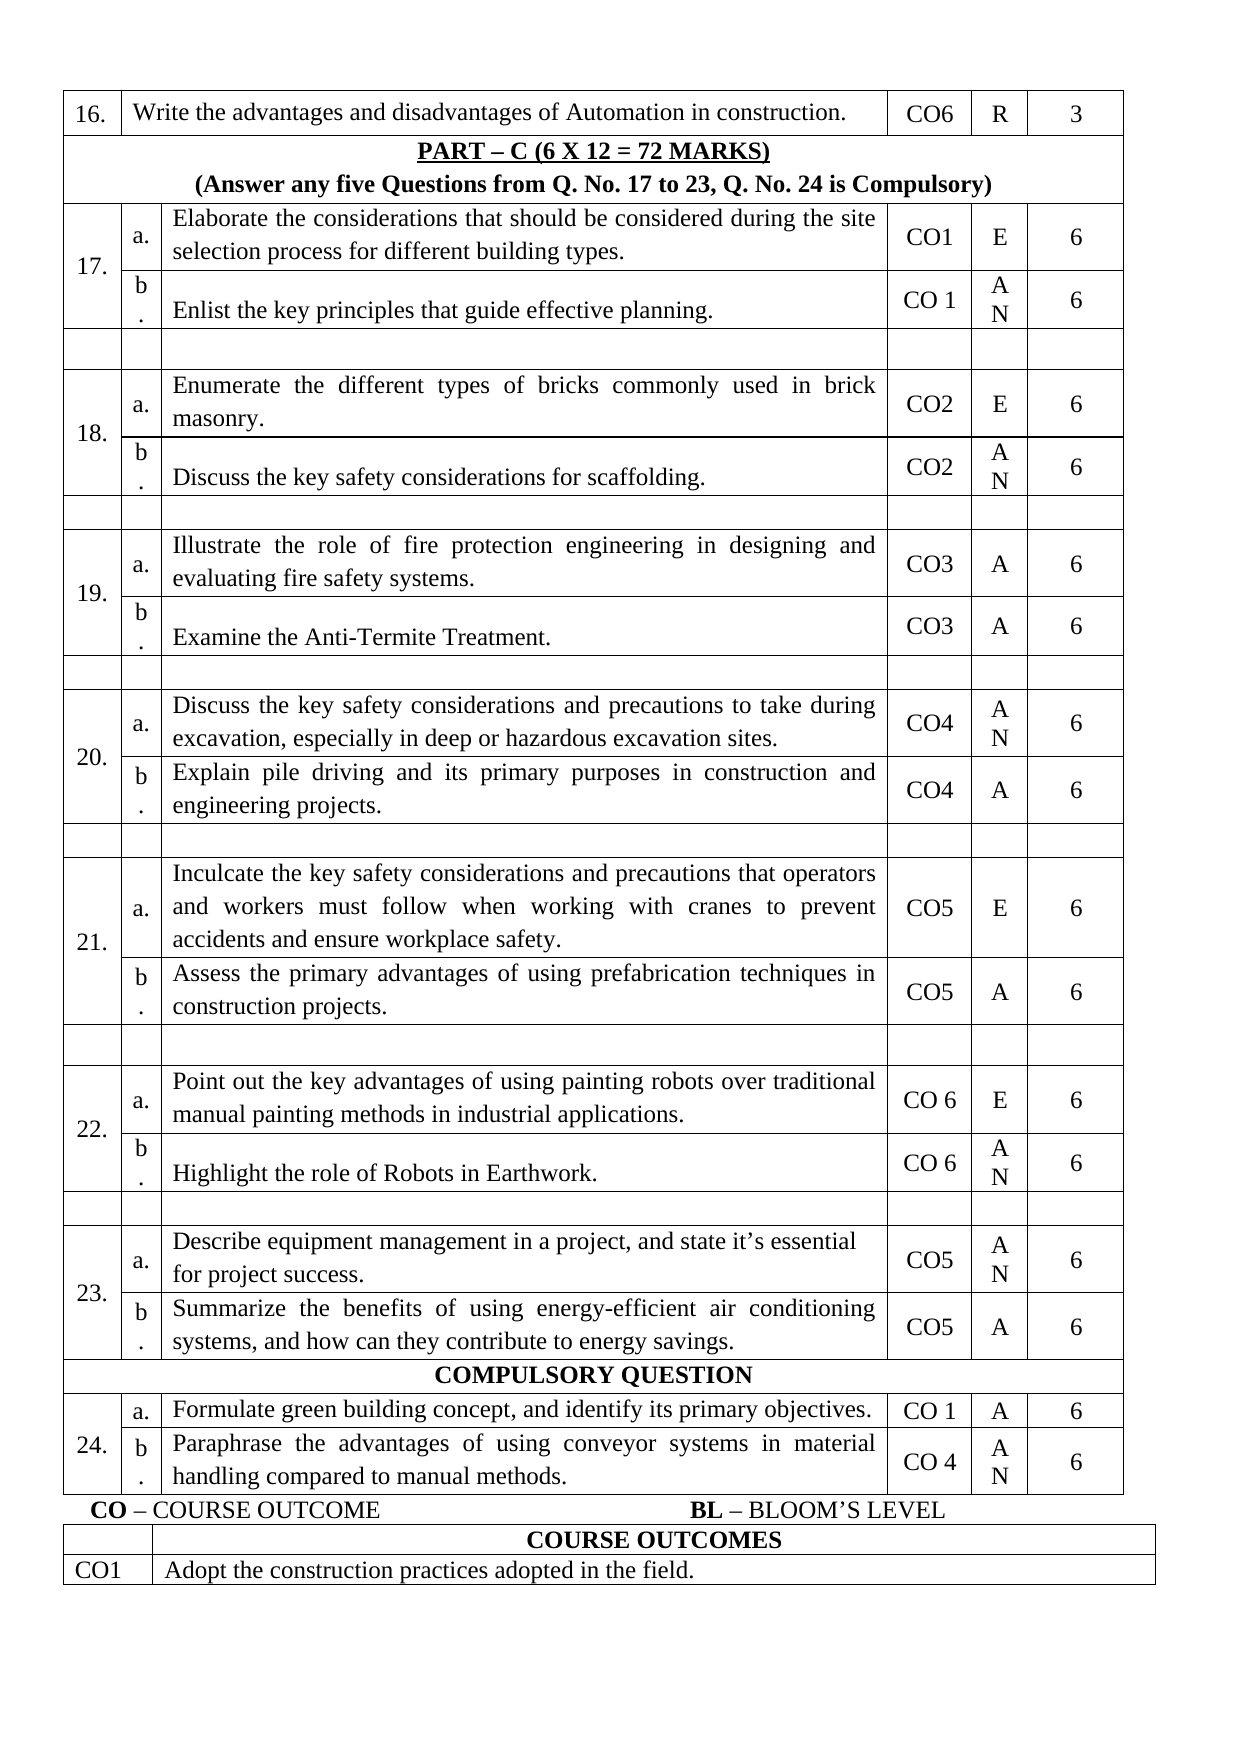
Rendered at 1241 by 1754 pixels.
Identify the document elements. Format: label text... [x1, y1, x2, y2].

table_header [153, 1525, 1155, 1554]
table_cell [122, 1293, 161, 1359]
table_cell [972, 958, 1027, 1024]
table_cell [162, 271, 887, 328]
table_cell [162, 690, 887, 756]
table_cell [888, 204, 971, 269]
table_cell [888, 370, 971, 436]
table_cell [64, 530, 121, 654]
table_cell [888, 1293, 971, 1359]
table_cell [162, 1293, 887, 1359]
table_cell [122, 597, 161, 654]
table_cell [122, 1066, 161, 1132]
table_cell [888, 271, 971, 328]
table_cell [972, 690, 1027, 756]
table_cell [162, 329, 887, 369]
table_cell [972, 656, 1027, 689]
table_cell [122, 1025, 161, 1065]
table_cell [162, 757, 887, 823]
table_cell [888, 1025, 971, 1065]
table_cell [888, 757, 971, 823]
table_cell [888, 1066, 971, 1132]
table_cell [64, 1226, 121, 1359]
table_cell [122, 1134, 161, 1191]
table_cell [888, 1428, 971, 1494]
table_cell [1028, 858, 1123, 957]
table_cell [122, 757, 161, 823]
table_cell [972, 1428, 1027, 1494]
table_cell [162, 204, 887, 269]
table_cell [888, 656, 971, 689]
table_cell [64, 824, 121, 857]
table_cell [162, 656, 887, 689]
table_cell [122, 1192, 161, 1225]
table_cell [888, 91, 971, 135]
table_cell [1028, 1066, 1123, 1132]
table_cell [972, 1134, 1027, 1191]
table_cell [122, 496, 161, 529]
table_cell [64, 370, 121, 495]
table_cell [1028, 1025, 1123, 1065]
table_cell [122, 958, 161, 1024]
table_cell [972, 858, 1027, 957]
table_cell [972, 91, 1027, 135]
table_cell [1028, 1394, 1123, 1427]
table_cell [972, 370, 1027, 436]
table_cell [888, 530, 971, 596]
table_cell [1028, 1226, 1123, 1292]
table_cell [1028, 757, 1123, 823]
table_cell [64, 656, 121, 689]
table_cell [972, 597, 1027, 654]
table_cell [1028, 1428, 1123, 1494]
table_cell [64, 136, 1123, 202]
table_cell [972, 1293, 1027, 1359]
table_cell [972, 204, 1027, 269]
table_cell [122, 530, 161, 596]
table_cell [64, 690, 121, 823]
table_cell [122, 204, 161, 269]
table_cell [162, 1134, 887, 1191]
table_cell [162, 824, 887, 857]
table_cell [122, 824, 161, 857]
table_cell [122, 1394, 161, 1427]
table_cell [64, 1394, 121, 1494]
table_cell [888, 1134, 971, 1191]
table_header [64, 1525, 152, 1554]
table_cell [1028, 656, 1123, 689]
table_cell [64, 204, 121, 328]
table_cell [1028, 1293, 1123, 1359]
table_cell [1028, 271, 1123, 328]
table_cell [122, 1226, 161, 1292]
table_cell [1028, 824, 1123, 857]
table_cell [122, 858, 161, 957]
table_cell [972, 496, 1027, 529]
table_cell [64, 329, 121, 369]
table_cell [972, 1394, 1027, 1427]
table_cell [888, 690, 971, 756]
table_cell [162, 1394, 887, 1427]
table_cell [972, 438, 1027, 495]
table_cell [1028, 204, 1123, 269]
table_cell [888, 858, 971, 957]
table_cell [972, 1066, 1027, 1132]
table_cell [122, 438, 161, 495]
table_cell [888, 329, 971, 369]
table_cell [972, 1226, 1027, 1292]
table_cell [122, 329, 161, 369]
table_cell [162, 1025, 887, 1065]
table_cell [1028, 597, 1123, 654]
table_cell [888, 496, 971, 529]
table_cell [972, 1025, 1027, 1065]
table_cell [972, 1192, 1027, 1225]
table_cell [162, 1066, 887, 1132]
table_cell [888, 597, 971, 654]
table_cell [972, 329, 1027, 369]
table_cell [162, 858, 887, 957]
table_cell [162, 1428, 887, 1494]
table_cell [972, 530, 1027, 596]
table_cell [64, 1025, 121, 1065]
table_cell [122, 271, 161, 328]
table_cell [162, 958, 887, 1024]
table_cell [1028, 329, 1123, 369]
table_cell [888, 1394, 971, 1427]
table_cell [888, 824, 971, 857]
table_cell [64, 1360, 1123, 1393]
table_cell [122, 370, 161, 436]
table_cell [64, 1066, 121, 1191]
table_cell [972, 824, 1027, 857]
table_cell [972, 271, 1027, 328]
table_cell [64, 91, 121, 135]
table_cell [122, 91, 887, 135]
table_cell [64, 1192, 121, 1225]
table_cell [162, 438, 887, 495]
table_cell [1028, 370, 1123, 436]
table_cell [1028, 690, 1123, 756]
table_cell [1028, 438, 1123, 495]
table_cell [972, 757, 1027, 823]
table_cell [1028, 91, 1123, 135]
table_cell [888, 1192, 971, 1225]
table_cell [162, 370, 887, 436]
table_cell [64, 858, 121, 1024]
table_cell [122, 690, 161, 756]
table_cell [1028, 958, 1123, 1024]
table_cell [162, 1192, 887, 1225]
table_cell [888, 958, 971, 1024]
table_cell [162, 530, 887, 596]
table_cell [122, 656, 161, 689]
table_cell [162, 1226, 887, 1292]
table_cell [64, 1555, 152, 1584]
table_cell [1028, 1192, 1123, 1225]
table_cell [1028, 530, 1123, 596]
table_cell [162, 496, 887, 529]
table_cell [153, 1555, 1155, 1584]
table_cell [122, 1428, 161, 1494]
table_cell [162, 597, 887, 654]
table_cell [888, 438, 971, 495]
text CO – COURSE OUTCOME BL – BLOOM’S LEVEL [90, 1495, 1150, 1524]
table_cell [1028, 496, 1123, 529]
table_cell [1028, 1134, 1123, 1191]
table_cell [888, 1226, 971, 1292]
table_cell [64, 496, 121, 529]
